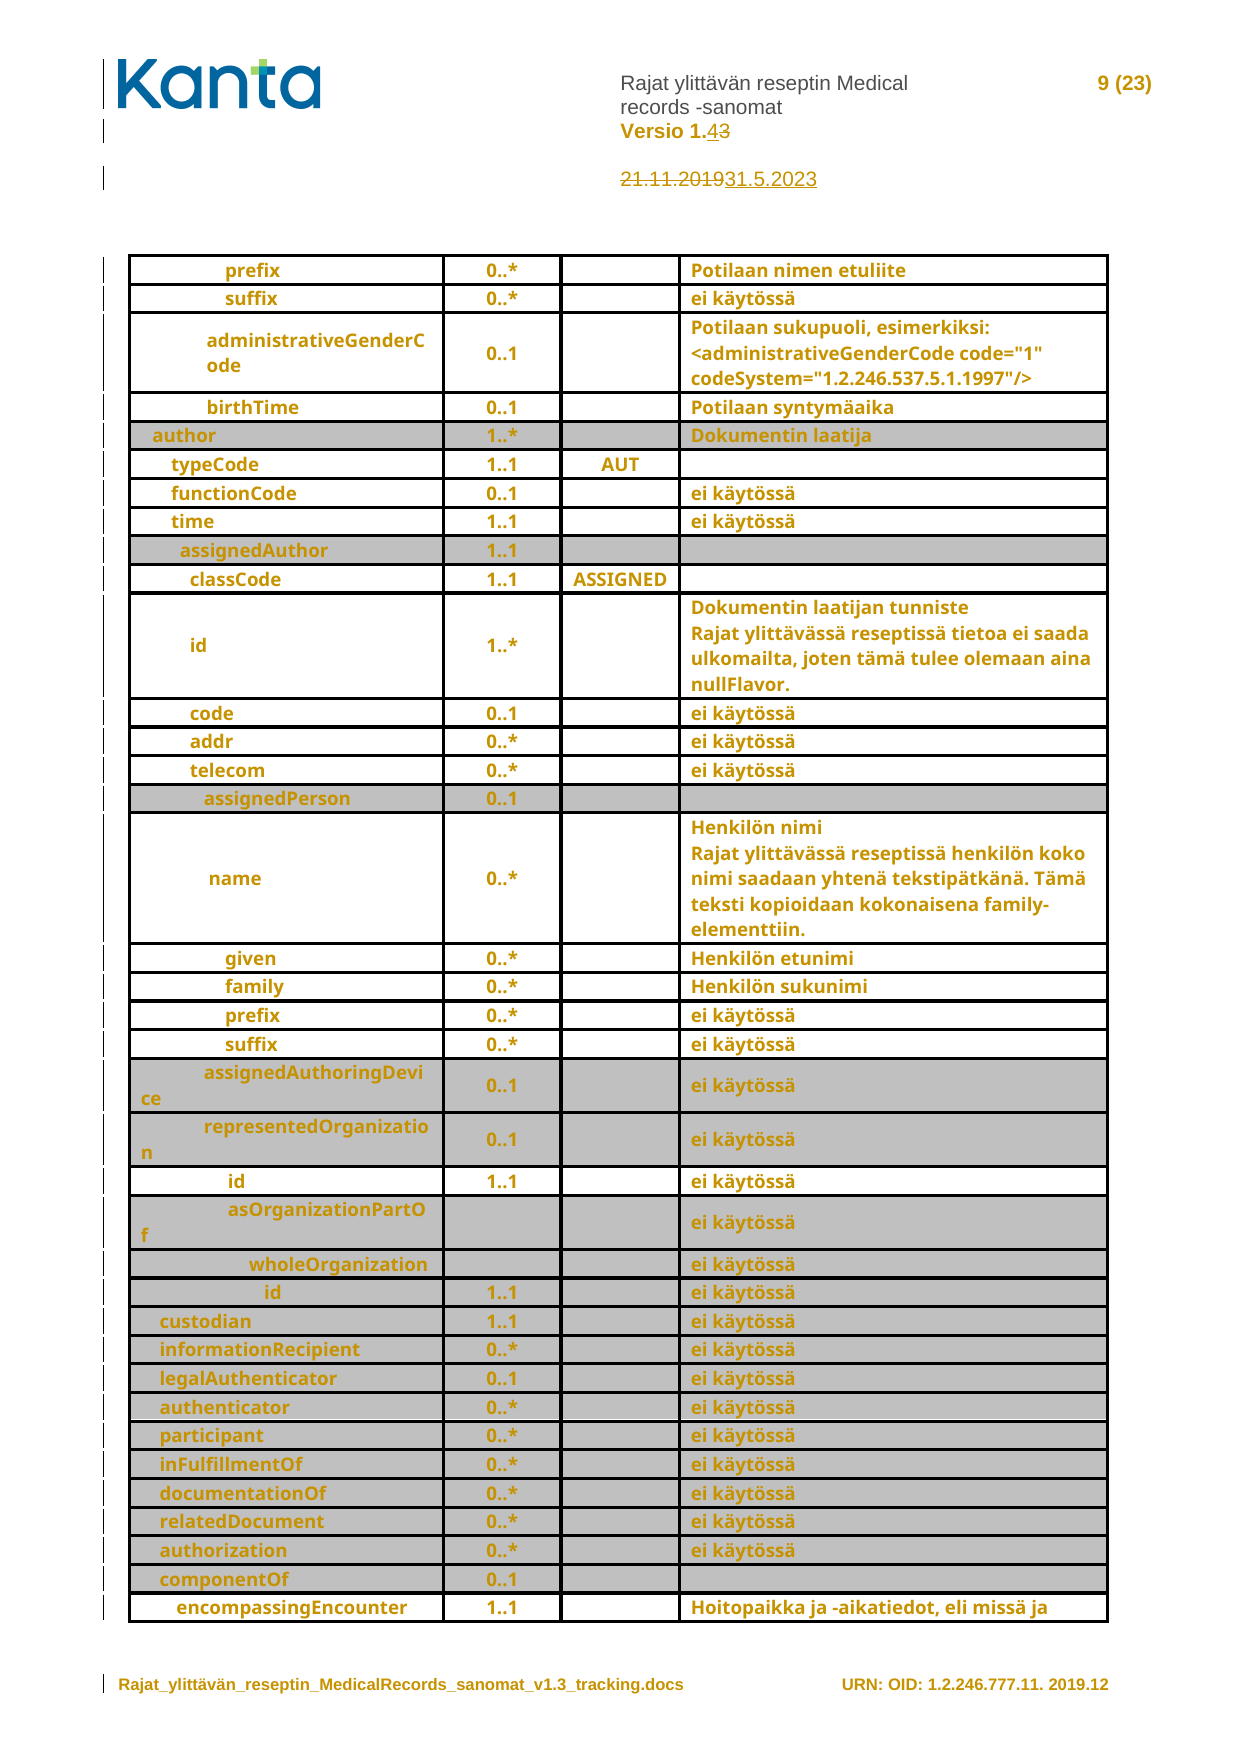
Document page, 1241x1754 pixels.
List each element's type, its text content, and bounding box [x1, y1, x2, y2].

table_cell name [131, 814, 442, 942]
table_cell [563, 480, 678, 506]
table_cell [131, 1595, 442, 1620]
table_cell ei käytössä [681, 1280, 1106, 1305]
table_cell [563, 314, 678, 391]
table_cell 0..* [445, 1003, 559, 1028]
table_cell [563, 1365, 678, 1391]
table_cell prefix [131, 257, 442, 283]
table_cell id [131, 1168, 442, 1193]
table_cell [563, 757, 678, 783]
table_cell 0..1 [445, 700, 559, 725]
table_cell ASSIGNED [563, 566, 678, 591]
table_cell 0..1 [445, 1365, 559, 1391]
table_cell 1..1 [445, 1595, 559, 1620]
table_cell ei käytössä [681, 1251, 1106, 1276]
table_cell suffix [131, 1031, 442, 1057]
table_cell 0..* [445, 1509, 559, 1534]
table_cell inFulfillmentOf [131, 1451, 442, 1477]
table_cell Potilaan sukupuoli, esimerkiksi: <administrativeGenderCode code="1" codeSystem="1.2.246.537.5.1.1997"/> [681, 314, 1106, 391]
table_cell 1..* [445, 423, 559, 448]
table_cell 0..* [445, 1480, 559, 1506]
table_cell authorization [131, 1537, 442, 1563]
table_cell ei käytössä [681, 757, 1106, 783]
table_cell classCode [131, 566, 442, 591]
table_cell [563, 945, 678, 971]
table_cell Potilaan syntymäaika [681, 394, 1106, 419]
table_cell 0..* [445, 1537, 559, 1563]
table_cell ei käytössä [681, 1480, 1106, 1506]
table_cell administrativeGenderCode [131, 314, 442, 391]
table_cell 0..* [445, 757, 559, 783]
table_cell id [131, 1280, 442, 1305]
table_cell [563, 1480, 678, 1506]
table_cell ei käytössä [681, 1451, 1106, 1477]
table_cell participant [131, 1423, 442, 1448]
table_cell [563, 1168, 678, 1193]
table_cell 0..* [445, 814, 559, 942]
table_cell [563, 814, 678, 942]
table_cell 1..1 [445, 566, 559, 591]
table_cell Potilaan nimen etuliite [681, 257, 1106, 283]
table_cell wholeOrganization [131, 1251, 442, 1276]
table_cell 0..1 [445, 394, 559, 419]
table_cell 1..1 [445, 509, 559, 534]
table_cell [681, 566, 1106, 591]
table_cell informationRecipient [131, 1337, 442, 1362]
table_cell [445, 1197, 559, 1248]
table_cell [563, 700, 678, 725]
table_cell [563, 1060, 678, 1111]
table_cell [681, 1566, 1106, 1591]
table_cell [563, 1114, 678, 1165]
table_cell 0..* [445, 1423, 559, 1448]
table_cell Henkilön etunimi [681, 945, 1106, 971]
table_cell [563, 1337, 678, 1362]
table_cell id [131, 595, 442, 697]
table_cell [563, 595, 678, 697]
table_cell [563, 394, 678, 419]
table_cell ei käytössä [681, 729, 1106, 754]
table_cell ei käytössä [681, 286, 1106, 311]
table_cell Henkilön sukunimi [681, 974, 1106, 999]
table_cell 0..* [445, 1394, 559, 1419]
table_cell [563, 729, 678, 754]
table_cell [563, 1197, 678, 1248]
table_cell assignedAuthor [131, 537, 442, 563]
table_cell functionCode [131, 480, 442, 506]
table_cell ei käytössä [681, 1423, 1106, 1448]
table_cell [445, 1251, 559, 1276]
table_cell [681, 786, 1106, 811]
table_cell [681, 451, 1106, 477]
table_cell ei käytössä [681, 1114, 1106, 1165]
table_cell [563, 1509, 678, 1534]
table_cell documentationOf [131, 1480, 442, 1506]
table_cell 0..* [445, 1451, 559, 1477]
table_cell 1..1 [445, 537, 559, 563]
table_cell [563, 537, 678, 563]
table_cell addr [131, 729, 442, 754]
table_cell [563, 1566, 678, 1591]
table_cell 0..1 [445, 786, 559, 811]
picture [118, 59, 321, 109]
table_cell assignedAuthoringDevice [131, 1060, 442, 1111]
table_cell ei käytössä [681, 1394, 1106, 1419]
table_cell [563, 1537, 678, 1563]
table_cell ei käytössä [681, 1509, 1106, 1534]
table_cell [563, 1394, 678, 1419]
table_cell 0..1 [445, 314, 559, 391]
table_cell [563, 786, 678, 811]
table_cell [563, 1451, 678, 1477]
table_cell componentOf [131, 1566, 442, 1591]
table_cell relatedDocument [131, 1509, 442, 1534]
table_cell asOrganizationPartOf [131, 1197, 442, 1248]
table_cell custodian [131, 1308, 442, 1334]
table_cell 0..* [445, 945, 559, 971]
table_cell given [131, 945, 442, 971]
table_cell ei käytössä [681, 1365, 1106, 1391]
table_cell [563, 974, 678, 999]
table_cell legalAuthenticator [131, 1365, 442, 1391]
table_cell ei käytössä [681, 1337, 1106, 1362]
table_cell ei käytössä [681, 480, 1106, 506]
table_cell Henkilön nimi Rajat ylittävässä reseptissä henkilön koko nimi saadaan yhtenä tekstipätkänä. Tämä teksti kopioidaan kokonaisena family-elementtiin. [681, 814, 1106, 942]
table_cell ei käytössä [681, 700, 1106, 725]
table_cell ei käytössä [681, 1197, 1106, 1248]
table_cell authenticator [131, 1394, 442, 1419]
table_cell 1..1 [445, 1308, 559, 1334]
table_cell Dokumentin laatijan tunniste Rajat ylittävässä reseptissä tietoa ei saada ulkomailta, joten tämä tulee olemaan aina nullFlavor. [681, 595, 1106, 697]
table_cell [563, 286, 678, 311]
table_cell [563, 1423, 678, 1448]
table_cell 1..1 [445, 1280, 559, 1305]
table_cell ei käytössä [681, 1031, 1106, 1057]
table_cell 1..* [445, 595, 559, 697]
table_cell [563, 1280, 678, 1305]
table_cell typeCode [131, 451, 442, 477]
table_cell Dokumentin laatija [681, 423, 1106, 448]
table_cell 0..1 [445, 480, 559, 506]
table_cell 0..1 [445, 1566, 559, 1591]
table_cell [563, 423, 678, 448]
table_cell 0..* [445, 729, 559, 754]
table_cell telecom [131, 757, 442, 783]
table_cell ei käytössä [681, 1537, 1106, 1563]
table_cell suffix [131, 286, 442, 311]
table_cell time [131, 509, 442, 534]
table_cell 1..1 [445, 1168, 559, 1193]
table_cell ei käytössä [681, 1308, 1106, 1334]
table_cell 1..1 [445, 451, 559, 477]
table_cell [563, 509, 678, 534]
table_cell representedOrganization [131, 1114, 442, 1165]
table_cell author [131, 423, 442, 448]
table_cell [563, 1003, 678, 1028]
table_cell 0..1 [445, 1060, 559, 1111]
table_cell [563, 257, 678, 283]
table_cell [681, 1595, 1106, 1620]
table_cell 0..1 [445, 1114, 559, 1165]
table_cell 0..* [445, 974, 559, 999]
table_cell code [131, 700, 442, 725]
table_cell prefix [131, 1003, 442, 1028]
table_cell family [131, 974, 442, 999]
table_cell [681, 537, 1106, 563]
table_cell [563, 1031, 678, 1057]
table_cell [563, 1251, 678, 1276]
table_cell ei käytössä [681, 509, 1106, 534]
table_cell [563, 1595, 678, 1620]
table_cell 0..* [445, 1031, 559, 1057]
table_cell birthTime [131, 394, 442, 419]
table_cell 0..* [445, 257, 559, 283]
table_cell 0..* [445, 286, 559, 311]
table_cell assignedPerson [131, 786, 442, 811]
table_cell [563, 1308, 678, 1334]
table_cell ei käytössä [681, 1168, 1106, 1193]
table_cell ei käytössä [681, 1003, 1106, 1028]
table_cell 0..* [445, 1337, 559, 1362]
table_cell ei käytössä [681, 1060, 1106, 1111]
table_cell AUT [563, 451, 678, 477]
